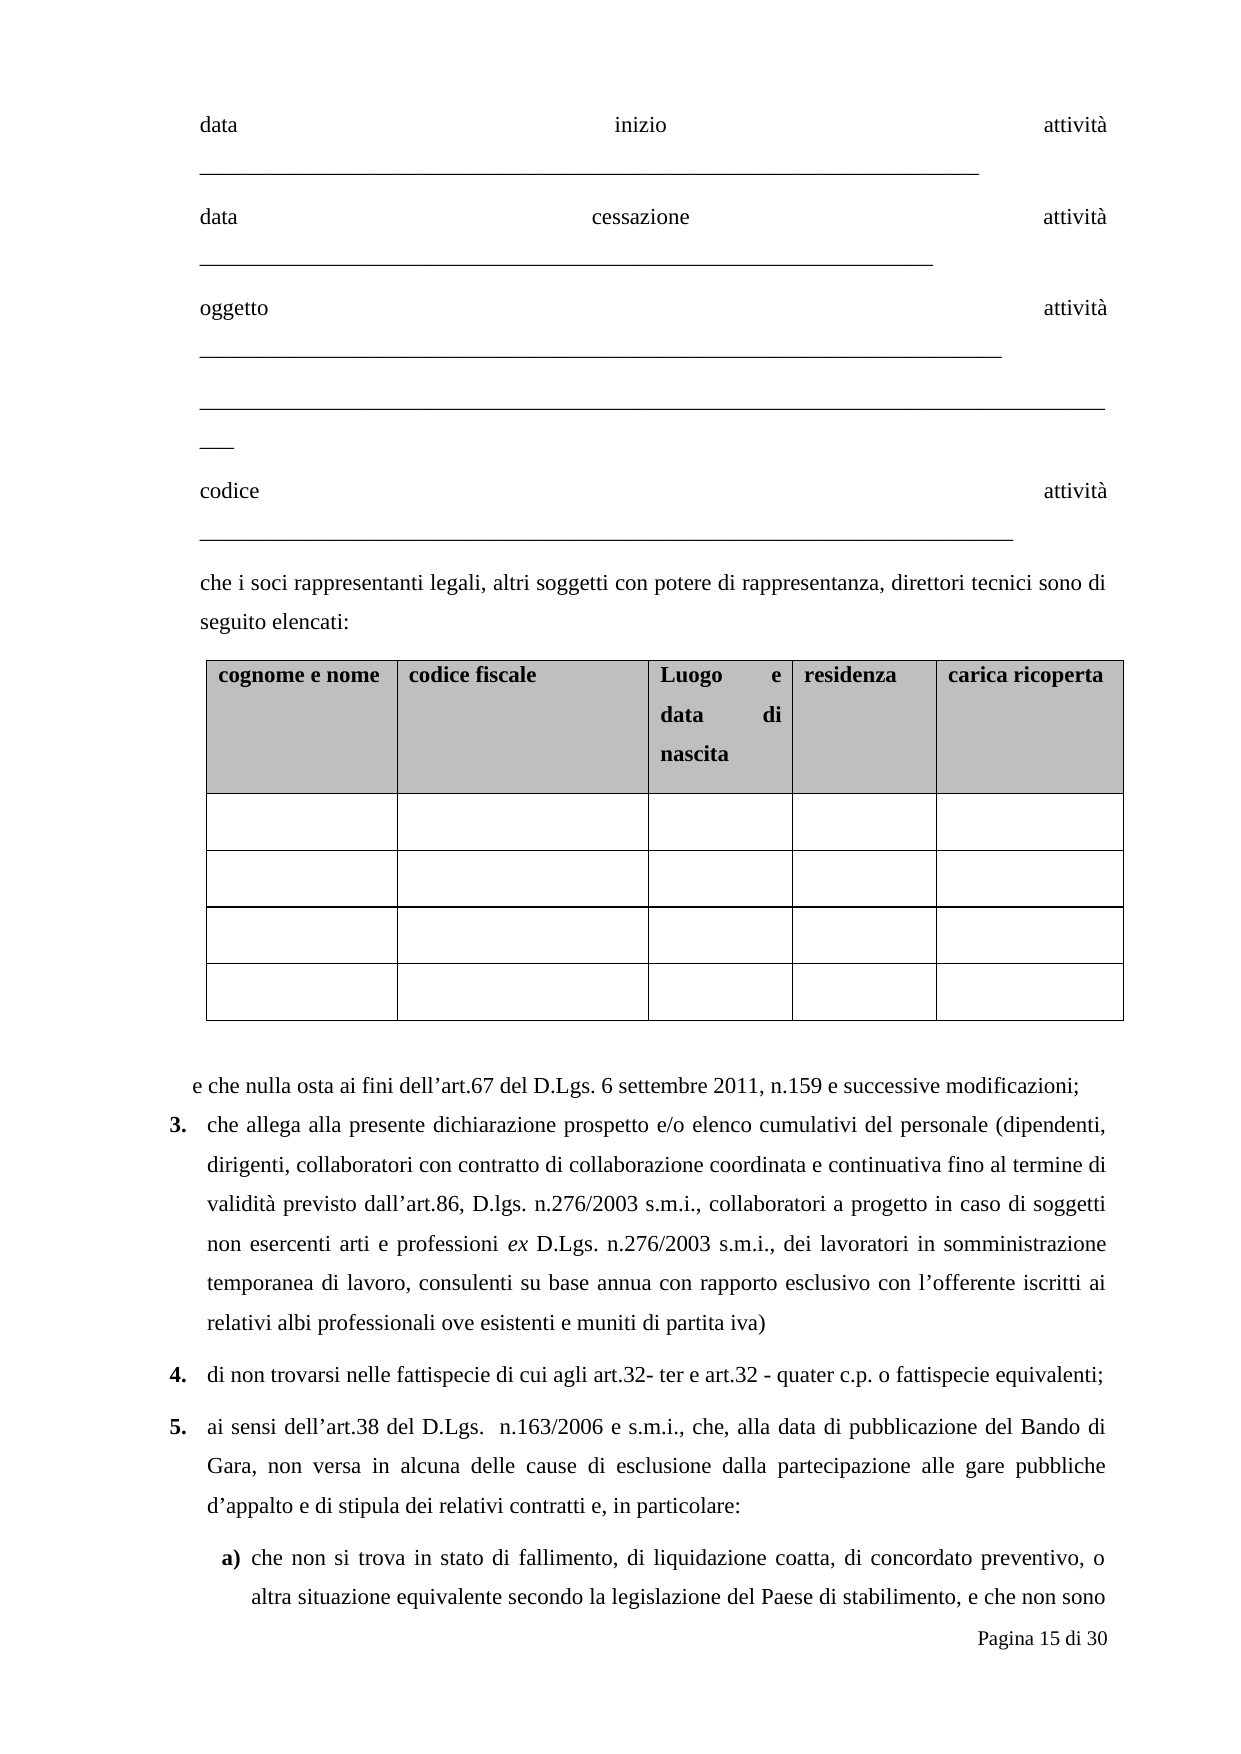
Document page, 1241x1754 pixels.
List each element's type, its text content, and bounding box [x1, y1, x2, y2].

table_cell [937, 794, 1123, 850]
text __________________________________________________________________________________ [199, 386, 1107, 452]
text data inizio attività ____________________________________________________________________ [199, 111, 1107, 177]
text codice attività _______________________________________________________________________ [199, 477, 1107, 543]
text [221, 1544, 1107, 1609]
table_cell [793, 964, 936, 1019]
table_cell [398, 794, 648, 850]
table_header codice fiscale [398, 661, 648, 793]
table_cell [937, 964, 1123, 1019]
table_header cognome e nome [207, 661, 397, 793]
table_cell [649, 794, 792, 850]
table_cell [207, 908, 397, 963]
list di non trovarsi nelle fattispecie di cui agli art.32- ter e art.32 - quater c.p. o fattispecie equivalenti; [169, 1361, 1107, 1387]
table_header carica ricoperta [937, 661, 1123, 793]
table_cell [937, 851, 1123, 906]
list ai sensi dell’art.38 del D.Lgs. n.163/2006 e s.m.i., che, alla data di pubblicazione del Bando di Gara, non versa in alcuna delle cause di esclusione dalla partecipazione alle gare pubbliche d’appalto e di stipula dei relativi contratti e, in particolare: [169, 1413, 1107, 1518]
text oggetto attività ______________________________________________________________________ [199, 294, 1107, 360]
table_header Luogo e data di nascita [649, 661, 792, 793]
text che i soci rappresentanti legali, altri soggetti con potere di rappresentanza, direttori tecnici sono di seguito elencati: [200, 569, 1107, 634]
text e che nulla osta ai fini dell’art.67 del D.Lgs. 6 settembre 2011, n.159 e successive modificazioni; [192, 1073, 1107, 1099]
table_cell [793, 851, 936, 906]
text data cessazione attività ________________________________________________________________ [199, 203, 1107, 269]
table_cell [649, 851, 792, 906]
table_cell [398, 964, 648, 1019]
table_header residenza [793, 661, 936, 793]
list che allega alla presente dichiarazione prospetto e/o elenco cumulativi del personale (dipendenti, dirigenti, collaboratori con contratto di collaborazione coordinata e continuativa fino al termine di validità previsto dall’art.86, D.lgs. n.276/2003 s.m.i., collaboratori a progetto in caso di soggetti non esercenti arti e professioni ex D.Lgs. n.276/2003 s.m.i., dei lavoratori in somministrazione temporanea di lavoro, consulenti su base annua con rapporto esclusivo con l’offerente iscritti ai relativi albi professionali ove esistenti e muniti di partita iva) [169, 1111, 1107, 1335]
table_cell [649, 964, 792, 1019]
table_cell [207, 964, 397, 1019]
table_cell [398, 908, 648, 963]
table_cell [207, 851, 397, 906]
table_cell [793, 794, 936, 850]
table_cell [207, 794, 397, 850]
table_cell [937, 908, 1123, 963]
table_cell [398, 851, 648, 906]
table_cell [649, 908, 792, 963]
table_cell [793, 908, 936, 963]
